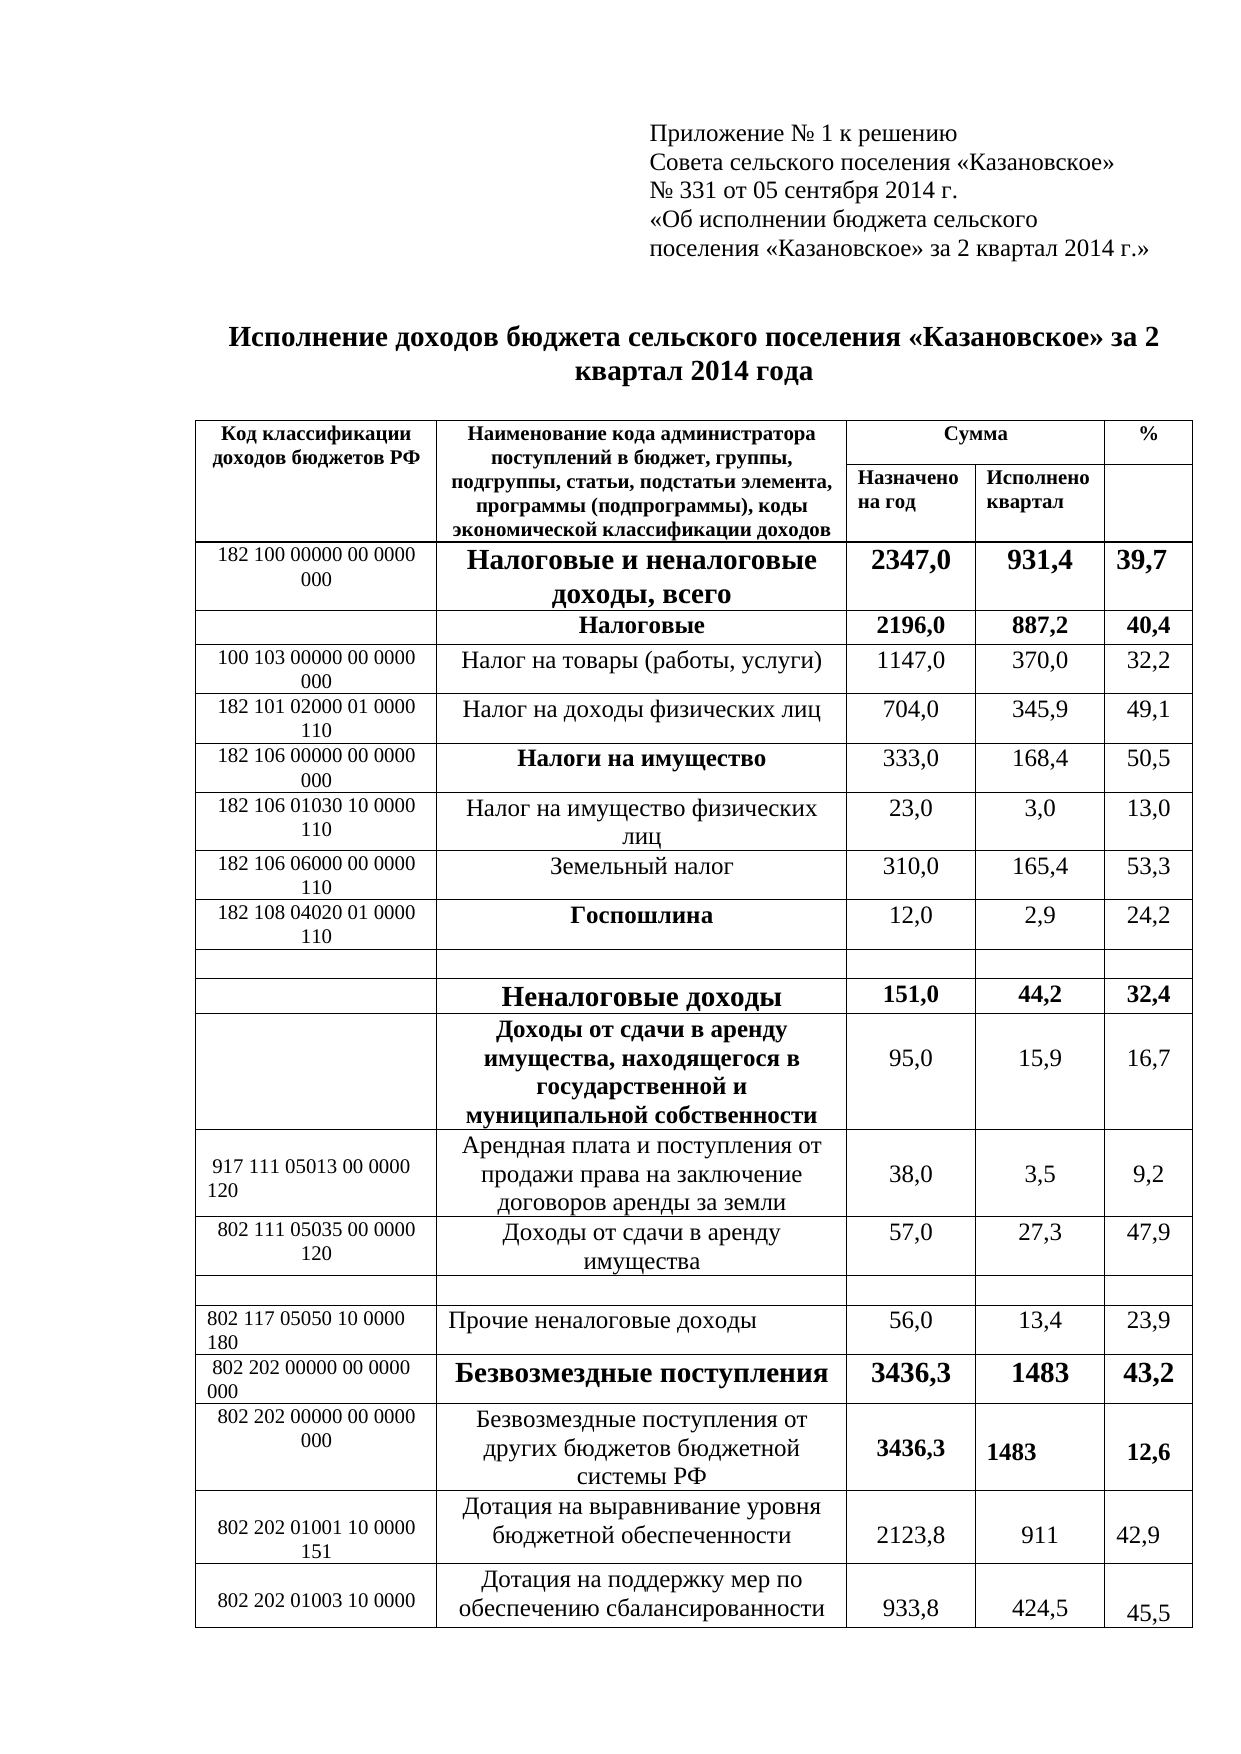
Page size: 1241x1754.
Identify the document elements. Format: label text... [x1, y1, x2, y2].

table_cell Налоги на имущество [437, 744, 846, 792]
table_cell Налог на товары (работы, услуги) [437, 645, 846, 693]
table_cell 23,0 [847, 793, 975, 850]
table_cell Безвозмездные поступления [437, 1355, 846, 1403]
table_cell [976, 950, 1104, 978]
table_cell [1105, 465, 1192, 541]
table_cell 917 111 05013 00 0000 120 [196, 1130, 436, 1216]
table_cell 931,4 [976, 543, 1104, 609]
table_cell [196, 979, 436, 1013]
table_cell [1105, 1276, 1192, 1304]
table_cell Доходы от сдачи в аренду имущества, находящегося в государственной и муниципальной собственности [437, 1014, 846, 1129]
table_cell Земельный налог [437, 851, 846, 899]
table_cell Назначено на год [847, 465, 975, 541]
table_cell 57,0 [847, 1217, 975, 1275]
table_cell 42,9 [1105, 1491, 1192, 1563]
table_cell 13,0 [1105, 793, 1192, 850]
table_cell [437, 1276, 846, 1304]
table_cell 887,2 [976, 611, 1104, 644]
table_cell 802 111 05035 00 0000 120 [196, 1217, 436, 1275]
table_cell 2347,0 [847, 543, 975, 609]
table_cell 44,2 [976, 979, 1104, 1013]
table_cell 182 108 04020 01 0000 110 [196, 900, 436, 948]
table_cell 50,5 [1105, 744, 1192, 792]
table_cell 3,0 [976, 793, 1104, 850]
table_cell Неналоговые доходы [437, 979, 846, 1013]
table_cell 2196,0 [847, 611, 975, 644]
table_cell 911 [976, 1491, 1104, 1563]
table_cell [1105, 950, 1192, 978]
table_cell 802 202 01001 10 0000 151 [196, 1491, 436, 1563]
table_cell 56,0 [847, 1306, 975, 1354]
table_cell 802 202 00000 00 0000 000 [196, 1404, 436, 1490]
text № 331 от 05 сентября . [649, 176, 1181, 204]
text Приложение № 1 к решению [649, 118, 1181, 147]
table_cell 168,4 [976, 744, 1104, 792]
table_cell 32,4 [1105, 979, 1192, 1013]
table_cell 802 202 00000 00 0000 000 [196, 1355, 436, 1403]
table_cell 100 103 00000 00 0000 000 [196, 645, 436, 693]
table_cell 2123,8 [847, 1491, 975, 1563]
table_cell [976, 1276, 1104, 1304]
table_cell Налог на доходы физических лиц [437, 694, 846, 742]
table_cell 53,3 [1105, 851, 1192, 899]
table_cell 182 106 00000 00 0000 000 [196, 744, 436, 792]
table_cell 43,2 [1105, 1355, 1192, 1403]
table_cell 13,4 [976, 1306, 1104, 1354]
table_cell 32,2 [1105, 645, 1192, 693]
text Совета сельского поселения «Казановское» [649, 147, 1181, 176]
table_cell 15,9 [976, 1014, 1104, 1129]
table_header Наименование кода администратора поступлений в бюджет, группы, подгруппы, статьи, подстатьи элемента, программы (подпрограммы), коды экономической классификации доходов [437, 421, 846, 541]
table_cell Прочие неналоговые доходы [437, 1306, 846, 1354]
table_cell 182 106 06000 00 0000 110 [196, 851, 436, 899]
table_cell 182 106 01030 10 0000 110 [196, 793, 436, 850]
text поселения «Казановское» за 2 квартал .» [649, 233, 1181, 262]
table_cell 12,6 [1105, 1404, 1192, 1490]
table_cell 27,3 [976, 1217, 1104, 1275]
table_cell Арендная плата и поступления от продажи права на заключение договоров аренды за земли [437, 1130, 846, 1216]
table_cell Доходы от сдачи в аренду имущества [437, 1217, 846, 1275]
table_cell Безвозмездные поступления от других бюджетов бюджетной системы РФ [437, 1404, 846, 1490]
table_cell 704,0 [847, 694, 975, 742]
table_cell 2,9 [976, 900, 1104, 948]
table_cell 3,5 [976, 1130, 1104, 1216]
table_cell 370,0 [976, 645, 1104, 693]
table_cell 1147,0 [847, 645, 975, 693]
table_cell 165,4 [976, 851, 1104, 899]
table_cell [196, 950, 436, 978]
table_cell 23,9 [1105, 1306, 1192, 1354]
table_cell [196, 611, 436, 644]
table_header Код классификации доходов бюджетов РФ [196, 421, 436, 541]
text «Об исполнении бюджета сельского [649, 204, 1181, 233]
table_cell 3436,3 [847, 1404, 975, 1490]
table_cell 24,2 [1105, 900, 1192, 948]
table_cell 1483 [976, 1404, 1104, 1490]
table_cell 40,4 [1105, 611, 1192, 644]
table_cell 3436,3 [847, 1355, 975, 1403]
table_cell Налоговые и неналоговые доходы, всего [437, 543, 846, 609]
table_cell 12,0 [847, 900, 975, 948]
table_cell 345,9 [976, 694, 1104, 742]
table_cell Налоговые [437, 611, 846, 644]
table_cell [196, 1276, 436, 1304]
table_cell Исполнено квартал [976, 465, 1104, 541]
table_cell 47,9 [1105, 1217, 1192, 1275]
table_cell 310,0 [847, 851, 975, 899]
table_cell 424,5 [976, 1564, 1104, 1627]
table_cell 45,5 [1105, 1564, 1192, 1627]
table_cell 1483 [976, 1355, 1104, 1403]
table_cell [196, 1564, 436, 1627]
table_cell [847, 950, 975, 978]
table_cell 802 117 05050 10 0000 180 [196, 1306, 436, 1354]
table_cell Госпошлина [437, 900, 846, 948]
table_cell 9,2 [1105, 1130, 1192, 1216]
text Исполнение доходов бюджета сельского поселения «Казановское» за 2 квартал 2014 года [207, 319, 1181, 386]
table_cell 182 100 00000 00 0000 000 [196, 543, 436, 609]
table_cell 16,7 [1105, 1014, 1192, 1129]
table_cell 151,0 [847, 979, 975, 1013]
table_cell 39,7 [1105, 543, 1192, 609]
table_cell 38,0 [847, 1130, 975, 1216]
table_cell [437, 950, 846, 978]
table_cell 933,8 [847, 1564, 975, 1627]
table_cell [847, 1276, 975, 1304]
table_cell 95,0 [847, 1014, 975, 1129]
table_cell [437, 1564, 846, 1627]
table_cell 49,1 [1105, 694, 1192, 742]
table_header Сумма [847, 421, 1104, 464]
table_cell [196, 1014, 436, 1129]
table_cell Налог на имущество физических лиц [437, 793, 846, 850]
table_header % [1105, 421, 1192, 464]
table_cell 333,0 [847, 744, 975, 792]
table_cell Дотация на выравнивание уровня бюджетной обеспеченности [437, 1491, 846, 1563]
table_cell 182 101 02000 01 0000 110 [196, 694, 436, 742]
